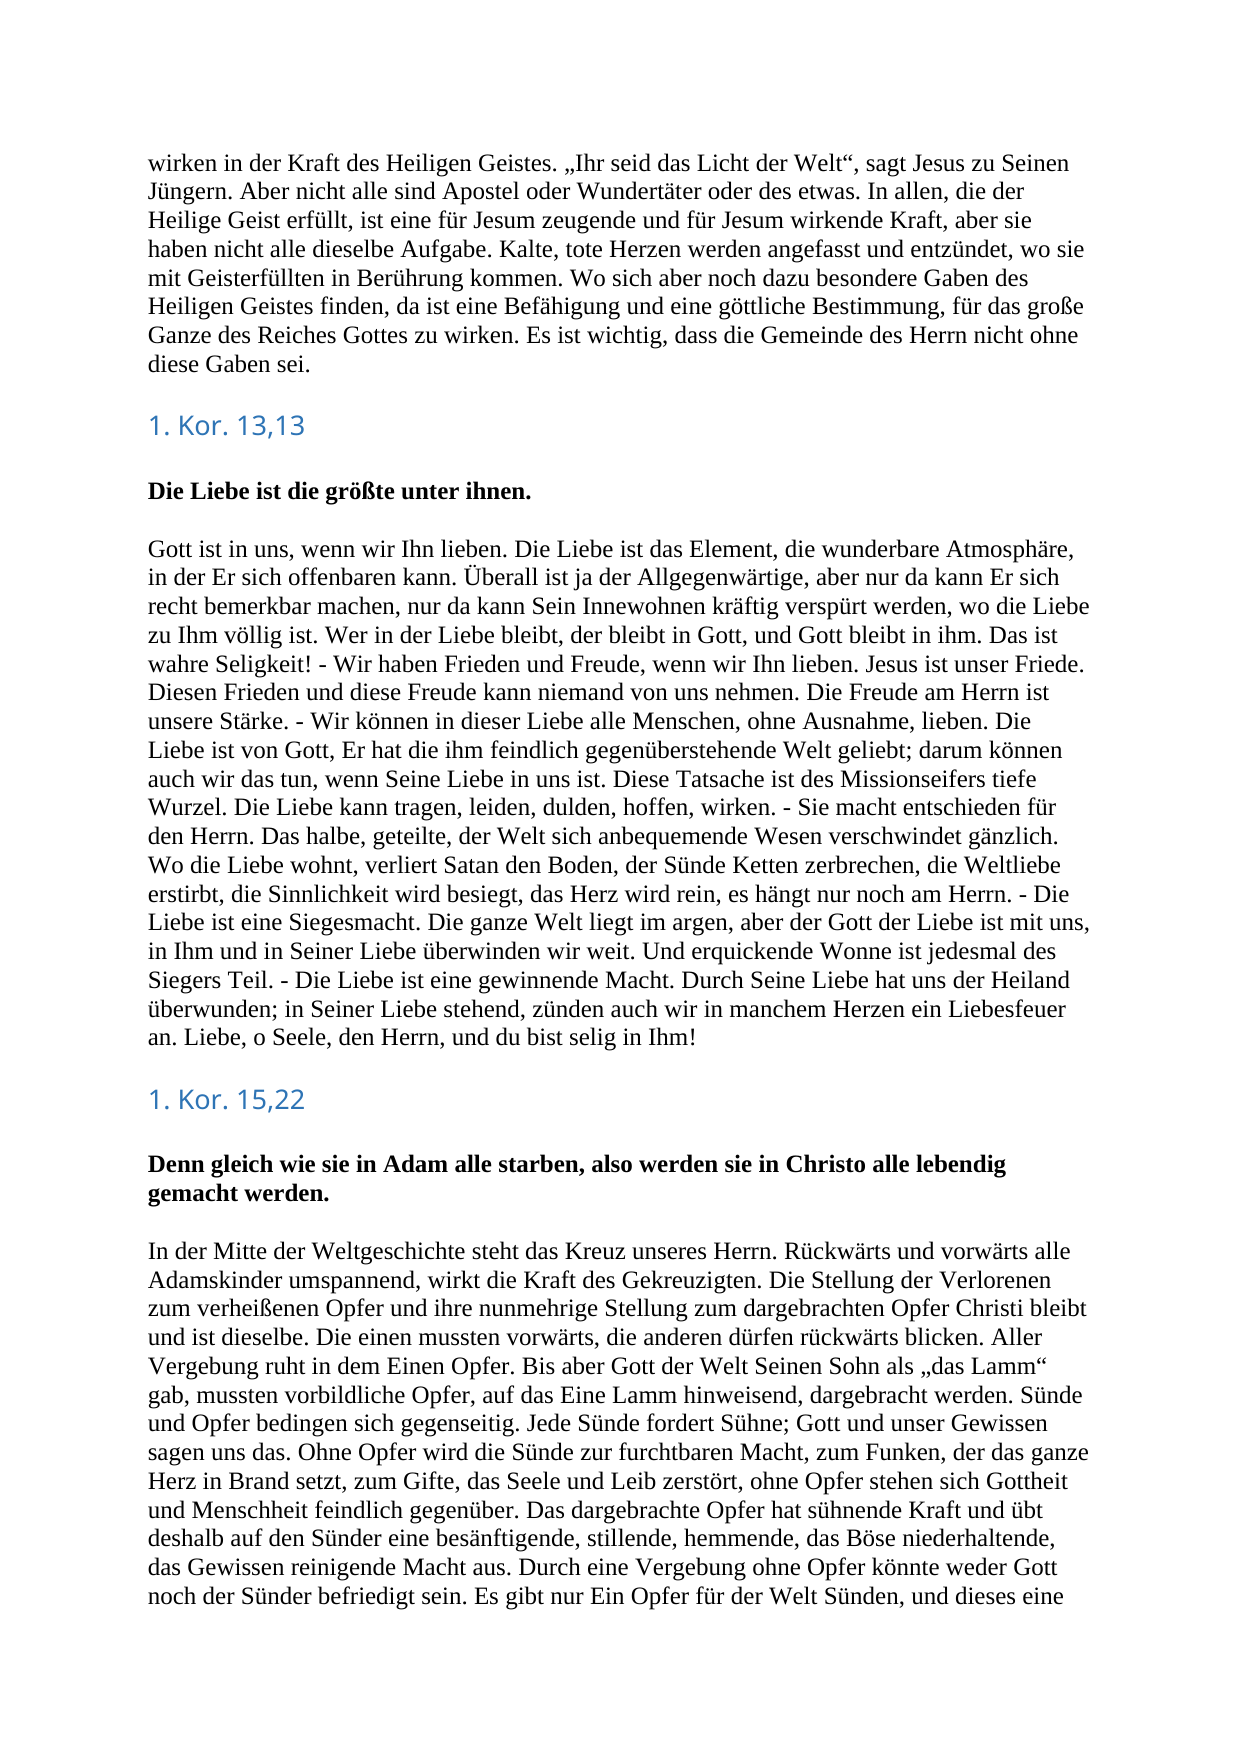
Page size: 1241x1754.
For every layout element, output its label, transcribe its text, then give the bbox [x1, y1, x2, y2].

text Denn gleich wie sie in Adam alle starben, also werden sie in Christo alle lebendig gemacht werden. [148, 1149, 1093, 1207]
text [148, 148, 1093, 378]
subtitle 1. Kor. 15,22 [148, 1080, 1093, 1117]
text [148, 1236, 1093, 1610]
text Gott ist in uns, wenn wir Ihn lieben. Die Liebe ist das Element, die wunderbare Atmosphäre, in der Er sich offenbaren kann. Überall ist ja der Allgegenwärtige, aber nur da kann Er sich recht bemerkbar machen, nur da kann Sein Innewohnen kräftig verspürt werden, wo die Liebe zu Ihm völlig ist. Wer in der Liebe bleibt, der bleibt in Gott, und Gott bleibt in ihm. Das ist wahre Seligkeit! - Wir haben Frieden und Freude, wenn wir Ihn lieben. Jesus ist unser Friede. Diesen Frieden und diese Freude kann niemand von uns nehmen. Die Freude am Herrn ist unsere Stärke. - Wir können in dieser Liebe alle Menschen, ohne Ausnahme, lieben. Die Liebe ist von Gott, Er hat die ihm feindlich gegenüberstehende Welt geliebt; darum können auch wir das tun, wenn Seine Liebe in uns ist. Diese Tatsache ist des Missionseifers tiefe Wurzel. Die Liebe kann tragen, leiden, dulden, hoffen, wirken. - Sie macht entschieden für den Herrn. Das halbe, geteilte, der Welt sich anbequemende Wesen verschwindet gänzlich. Wo die Liebe wohnt, verliert Satan den Boden, der Sünde Ketten zerbrechen, die Weltliebe erstirbt, die Sinnlichkeit wird besiegt, das Herz wird rein, es hängt nur noch am Herrn. - Die Liebe ist eine Siegesmacht. Die ganze Welt liegt im argen, aber der Gott der Liebe ist mit uns, in Ihm und in Seiner Liebe überwinden wir weit. Und erquickende Wonne ist jedesmal des Siegers Teil. - Die Liebe ist eine gewinnende Macht. Durch Seine Liebe hat uns der Heiland überwunden; in Seiner Liebe stehend, zünden auch wir in manchem Herzen ein Liebesfeuer an. Liebe, o Seele, den Herrn, und du bist selig in Ihm! [148, 534, 1093, 1051]
subtitle 1. Kor. 13,13 [148, 407, 1093, 444]
text Die Liebe ist die größte unter ihnen. [148, 476, 1093, 504]
